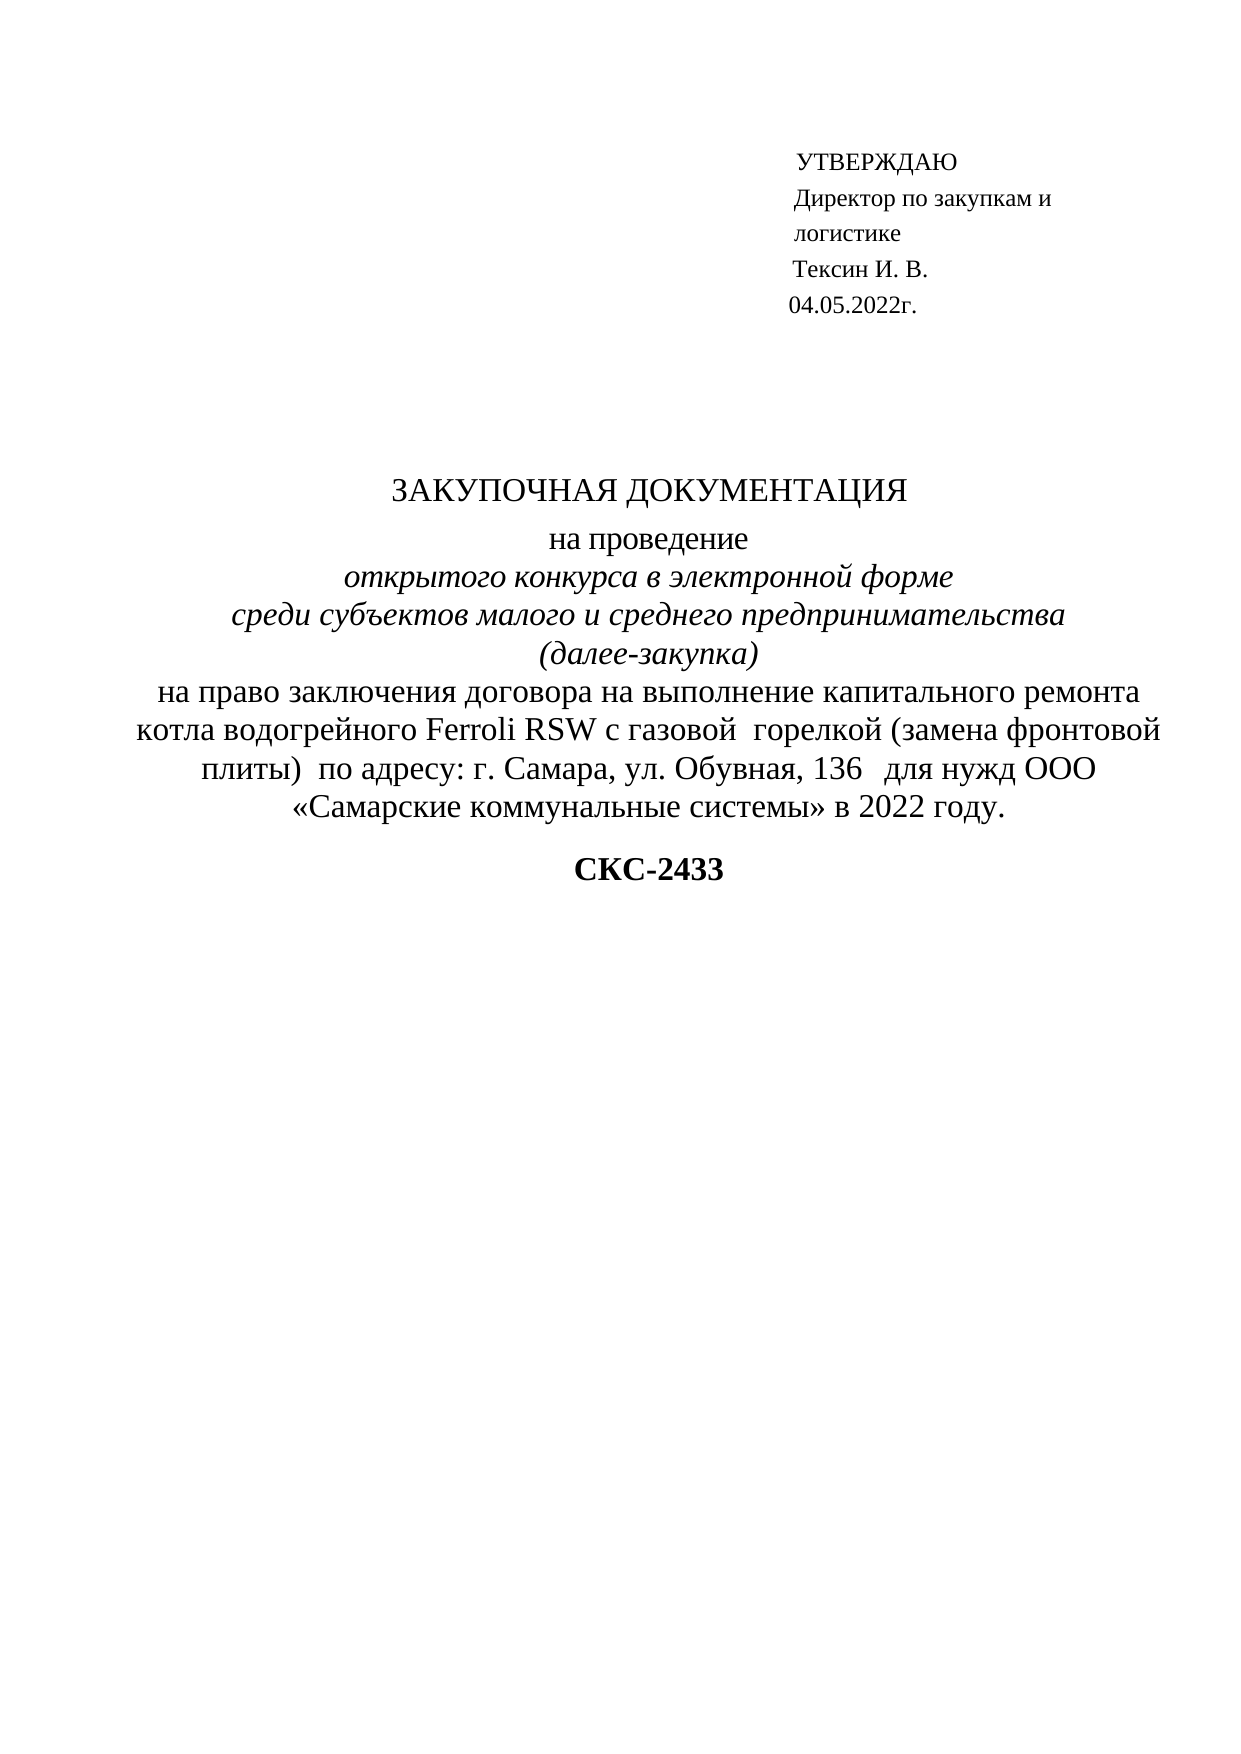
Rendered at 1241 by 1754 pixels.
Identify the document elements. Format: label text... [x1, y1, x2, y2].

text УТВЕРЖДАЮ [796, 147, 1168, 175]
text ЗАКУПОЧНАЯ ДОКУМЕНТАЦИЯ [131, 470, 1168, 508]
text на право заключения договора на выполнение капитального ремонта котла водогрейного Ferroli RSW с газовой горелкой (замена фронтовой плиты) по адресу: г. Самара, ул. Обувная, 136 для нужд ООО «Самарские коммунальные системы» в 2022 году. [131, 671, 1166, 825]
text СКС-2433 [131, 850, 1166, 888]
text (далее-закупка) [131, 633, 1166, 671]
text среди субъектов малого и среднего предпринимательства [131, 595, 1166, 633]
text логистике [131, 218, 1168, 247]
text 04.05.2022г. [131, 290, 1168, 319]
text Директор по закупкам и [131, 183, 1168, 211]
text открытого конкурса в электронной форме [131, 556, 1166, 595]
text Тексин И. В. [131, 254, 1168, 283]
text на проведение [131, 518, 1166, 556]
